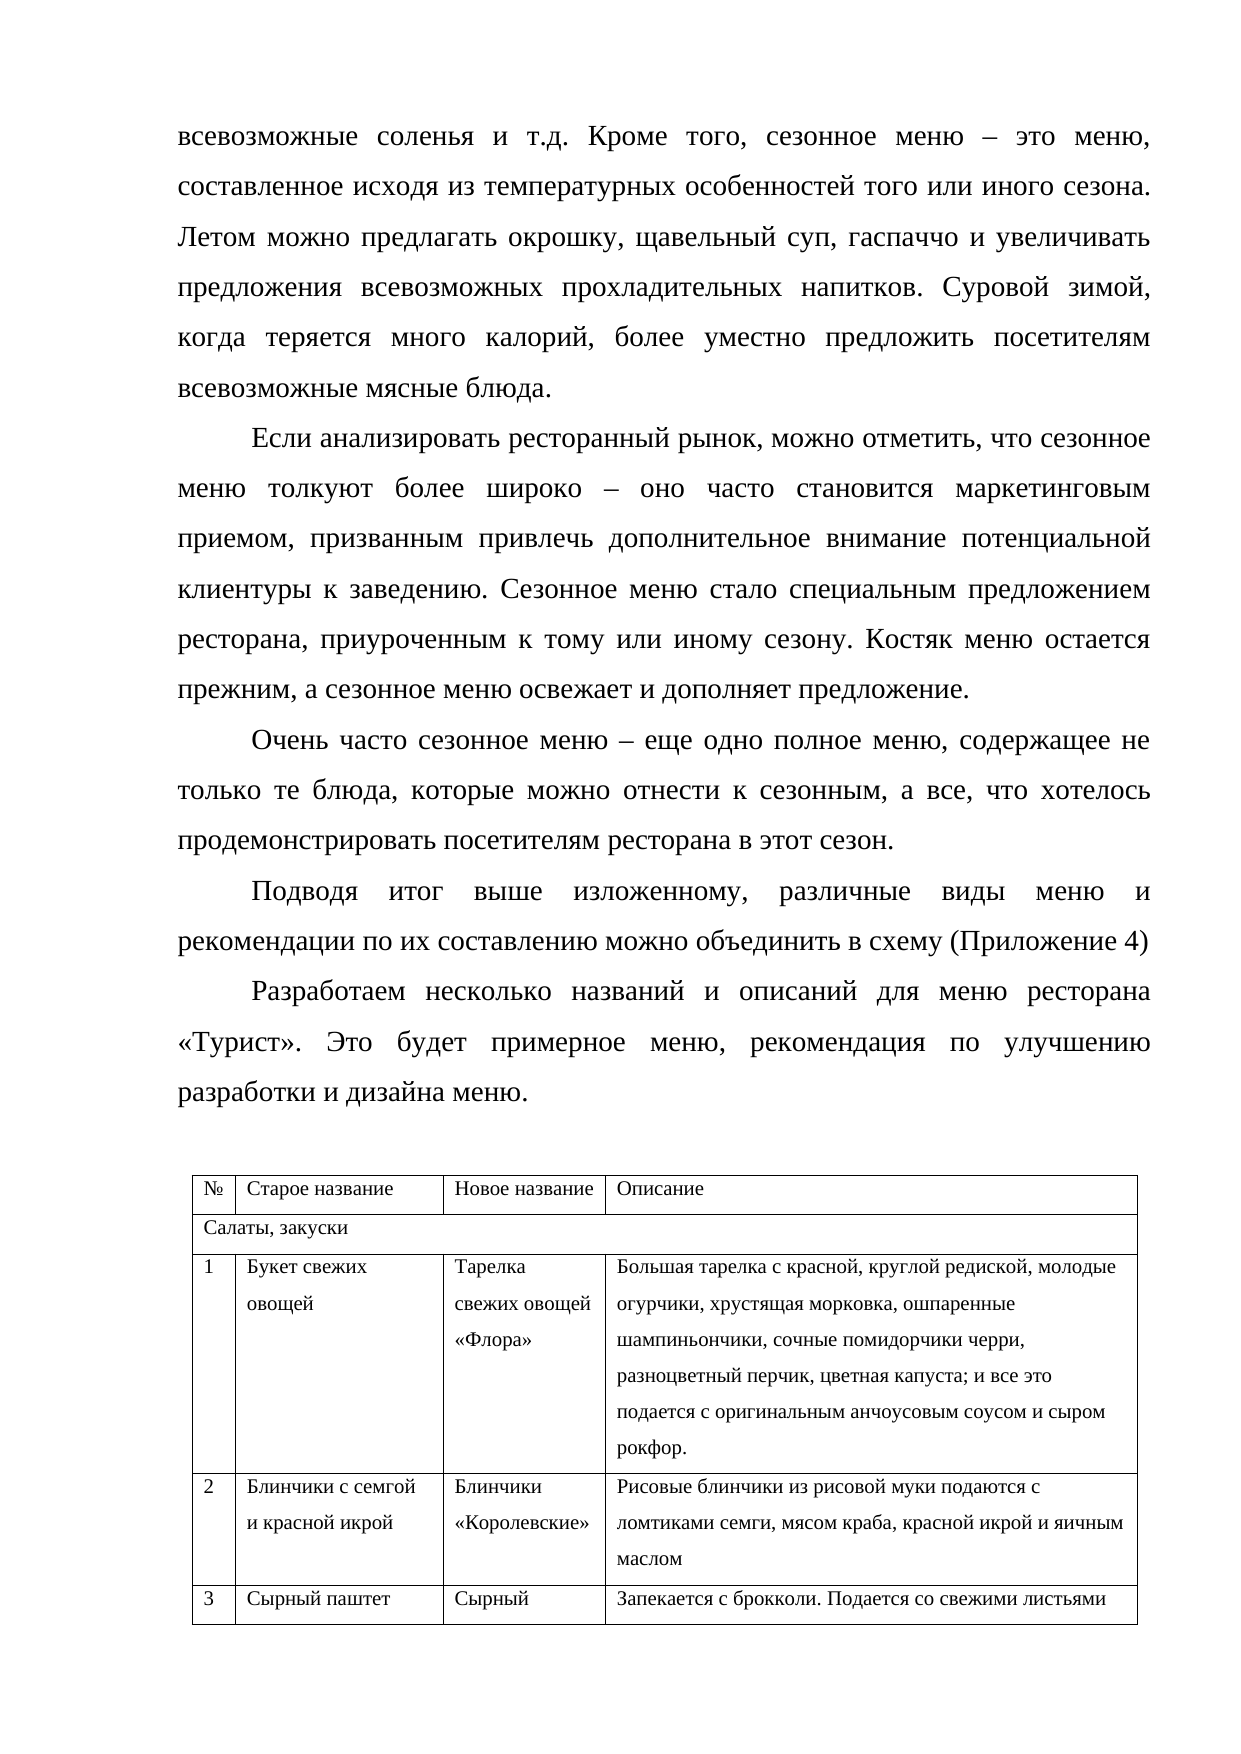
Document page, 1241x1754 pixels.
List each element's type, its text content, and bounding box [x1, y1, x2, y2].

table_header Новое название [444, 1176, 605, 1214]
table_cell Большая тарелка с красной, круглой редиской, молодые огурчики, хрустящая морковка, ошпаренные шампиньончики, сочные помидорчики черри, разноцветный перчик, цветная капуста; и все это подается с оригинальным анчоусовым соусом и сыром рокфор. [606, 1255, 1137, 1473]
table_cell Блинчики с семгой и красной икрой [236, 1474, 443, 1584]
table_cell Тарелка свежих овощей «Флора» [444, 1255, 605, 1473]
table_cell Салаты, закуски [193, 1215, 1137, 1253]
table_cell Букет свежих овощей [236, 1255, 443, 1473]
table_header № [193, 1176, 235, 1214]
table_cell Блинчики «Королевские» [444, 1474, 605, 1584]
table_cell 2 [193, 1474, 235, 1584]
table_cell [606, 1586, 1137, 1624]
table_cell 1 [193, 1255, 235, 1473]
text Если анализировать ресторанный рынок, можно отметить, что сезонное меню толкуют более широко – оно часто становится маркетинговым приемом, призванным привлечь дополнительное внимание потенциальной клиентуры к заведению. Сезонное меню стало специальным предложением ресторана, приуроченным к тому или иному сезону. Костяк меню остается прежним, а сезонное меню освежает и дополняет предложение. [177, 420, 1152, 705]
text Очень часто сезонное меню – еще одно полное меню, содержащее не только те блюда, которые можно отнести к сезонным, а все, что хотелось продемонстрировать посетителям ресторана в этот сезон. [177, 722, 1152, 856]
text Подводя итог выше изложенному, различные виды меню и рекомендации по их составлению можно объединить в схему (Приложение 4) [177, 873, 1152, 957]
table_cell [444, 1586, 605, 1624]
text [177, 118, 1152, 403]
table_header Описание [606, 1176, 1137, 1214]
table_header Старое название [236, 1176, 443, 1214]
text Разработаем несколько названий и описаний для меню ресторана «Турист». Это будет примерное меню, рекомендация по улучшению разработки и дизайна меню. [177, 973, 1152, 1108]
table_cell Рисовые блинчики из рисовой муки подаются с ломтиками семги, мясом краба, красной икрой и яичным маслом [606, 1474, 1137, 1584]
table_cell 3 [193, 1586, 235, 1624]
table_cell Сырный паштет [236, 1586, 443, 1624]
